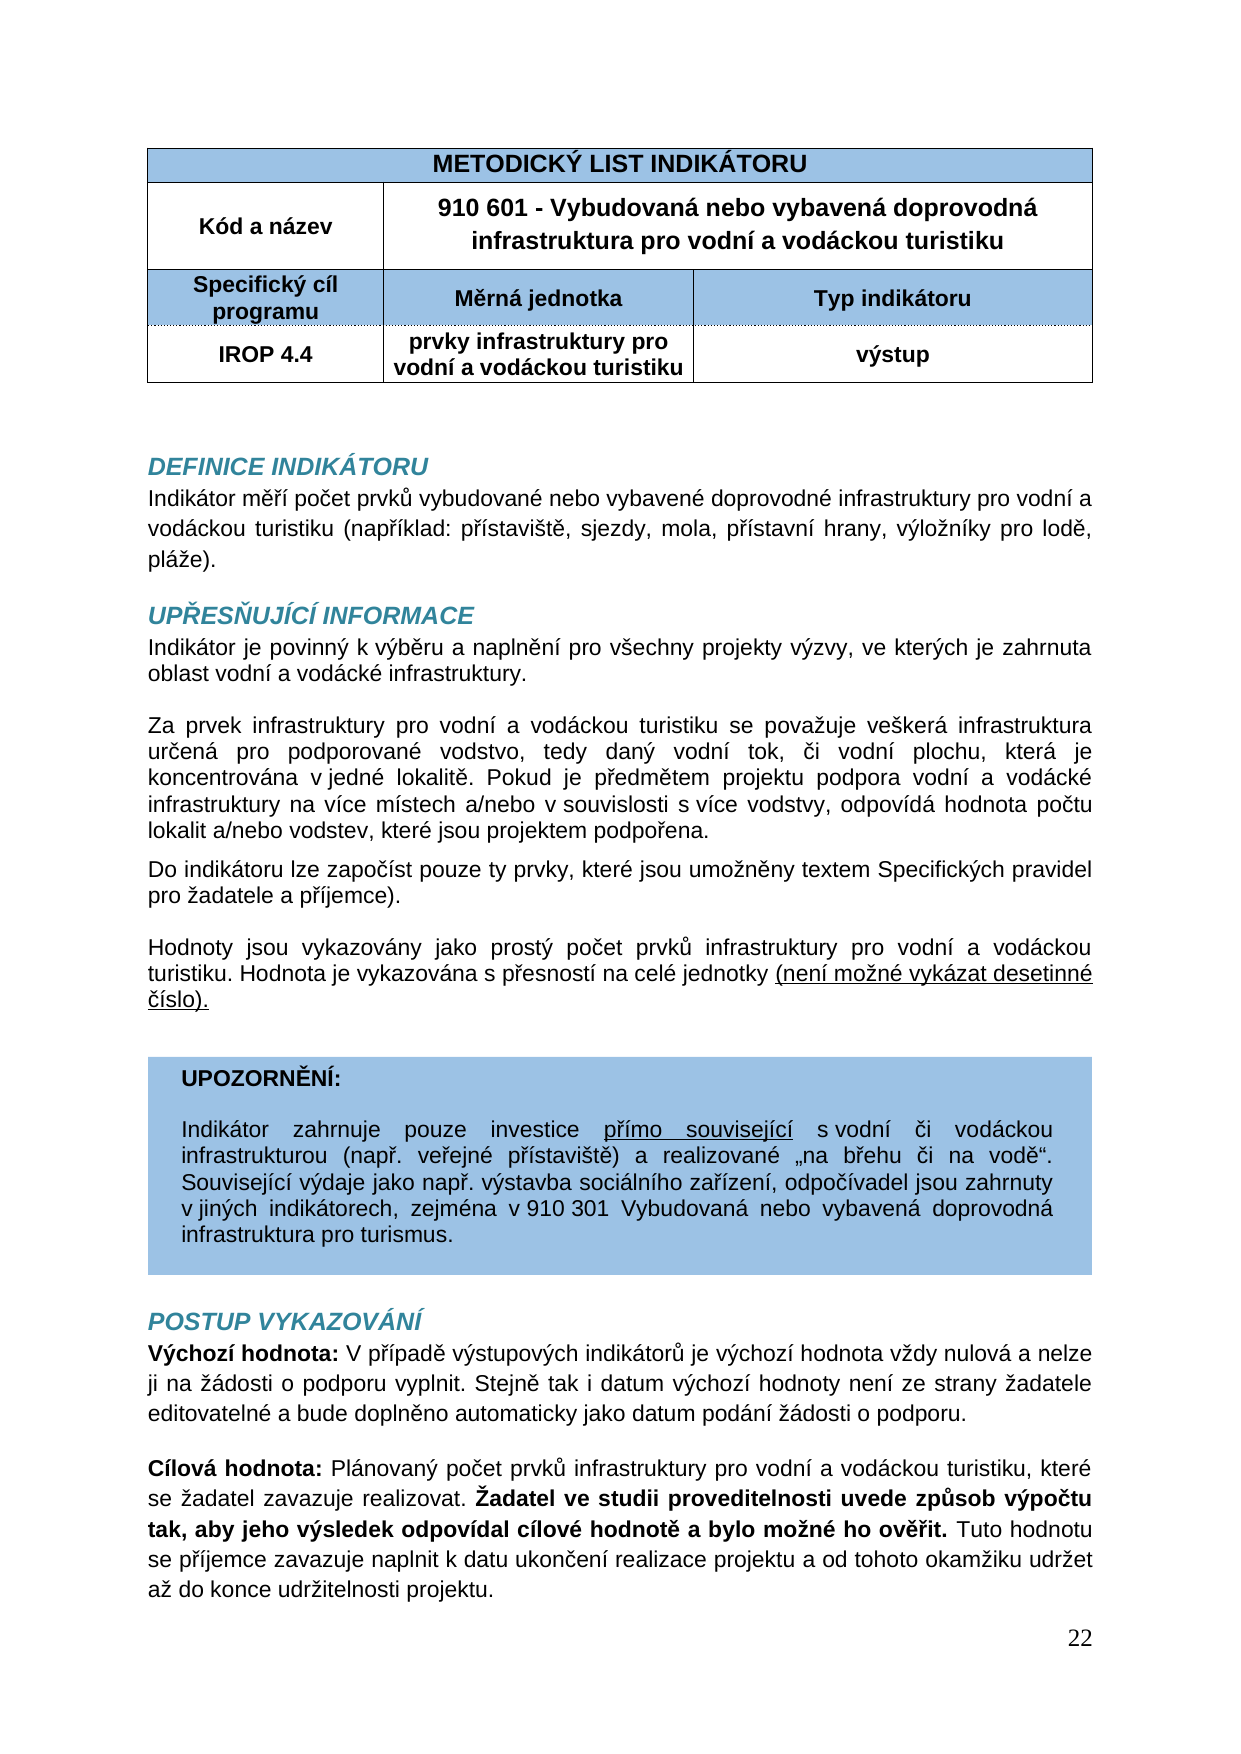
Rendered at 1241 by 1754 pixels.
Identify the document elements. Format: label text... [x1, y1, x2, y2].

table_cell IROP 4.4 [148, 325, 383, 382]
table_cell Typ indikátoru [694, 270, 1092, 325]
table_cell Měrná jednotka [384, 270, 693, 325]
table_cell prvky infrastruktury pro vodní a vodáckou turistiku [384, 325, 693, 382]
text Za prvek infrastruktury pro vodní a vodáckou turistiku se považuje veškerá infrastruktura určená pro podporované vodstvo, tedy daný vodní tok, či vodní plochu, která je koncentrována v jedné lokalitě. Pokud je předmětem projektu podpora vodní a vodácké infrastruktury na více místech a/nebo v souvislosti s více vodstvy, odpovídá hodnota počtu lokalit a/nebo vodstev, které jsou projektem podpořena. [148, 712, 1093, 843]
table_cell 910 601 - Vybudovaná nebo vybavená doprovodná infrastruktura pro vodní a vodáckou turistiku [384, 183, 1092, 269]
table_header METODICKÝ LIST INDIKÁTORU [148, 149, 1092, 182]
text Definice indikátoru [148, 452, 1093, 481]
text Indikátor měří počet prvků vybudované nebo vybavené doprovodné infrastruktury pro vodní a vodáckou turistiku (například: přístaviště, sjezdy, mola, přístavní hrany, výložníky pro lodě, pláže). [148, 485, 1093, 572]
text Cílová hodnota: Plánovaný počet prvků infrastruktury pro vodní a vodáckou turistiku, které se žadatel zavazuje realizovat. Žadatel ve studii proveditelnosti uvede způsob výpočtu tak, aby jeho výsledek odpovídal cílové hodnotě a bylo možné ho ověřit. Tuto hodnotu se příjemce zavazuje naplnit k datu ukončení realizace projektu a od tohoto okamžiku udržet až do konce udržitelnosti projektu. [148, 1455, 1093, 1602]
table_cell Specifický cíl programu [148, 270, 383, 325]
text Výchozí hodnota: V případě výstupových indikátorů je výchozí hodnota vždy nulová a nelze ji na žádosti o podporu vyplnit. Stejně tak i datum výchozí hodnoty není ze strany žadatele editovatelné a bude doplněno automaticky jako datum podání žádosti o podporu. [148, 1339, 1093, 1426]
text Hodnoty jsou vykazovány jako prostý počet prvků infrastruktury pro vodní a vodáckou turistiku. Hodnota je vykazována s přesností na celé jednotky (není možné vykázat desetinné číslo). [148, 933, 1093, 1013]
text postup vykazování [148, 1074, 1093, 1335]
text Do indikátoru lze započíst pouze ty prvky, které jsou umožněny textem Specifických pravidel pro žadatele a příjemce). [148, 856, 1093, 908]
text Upřesňující informace [148, 601, 1093, 629]
text Indikátor je povinný k výběru a naplnění pro všechny projekty výzvy, ve kterých je zahrnuta oblast vodní a vodácké infrastruktury. [148, 634, 1093, 687]
table_cell výstup [694, 325, 1092, 382]
table_cell Kód a název [148, 183, 383, 269]
